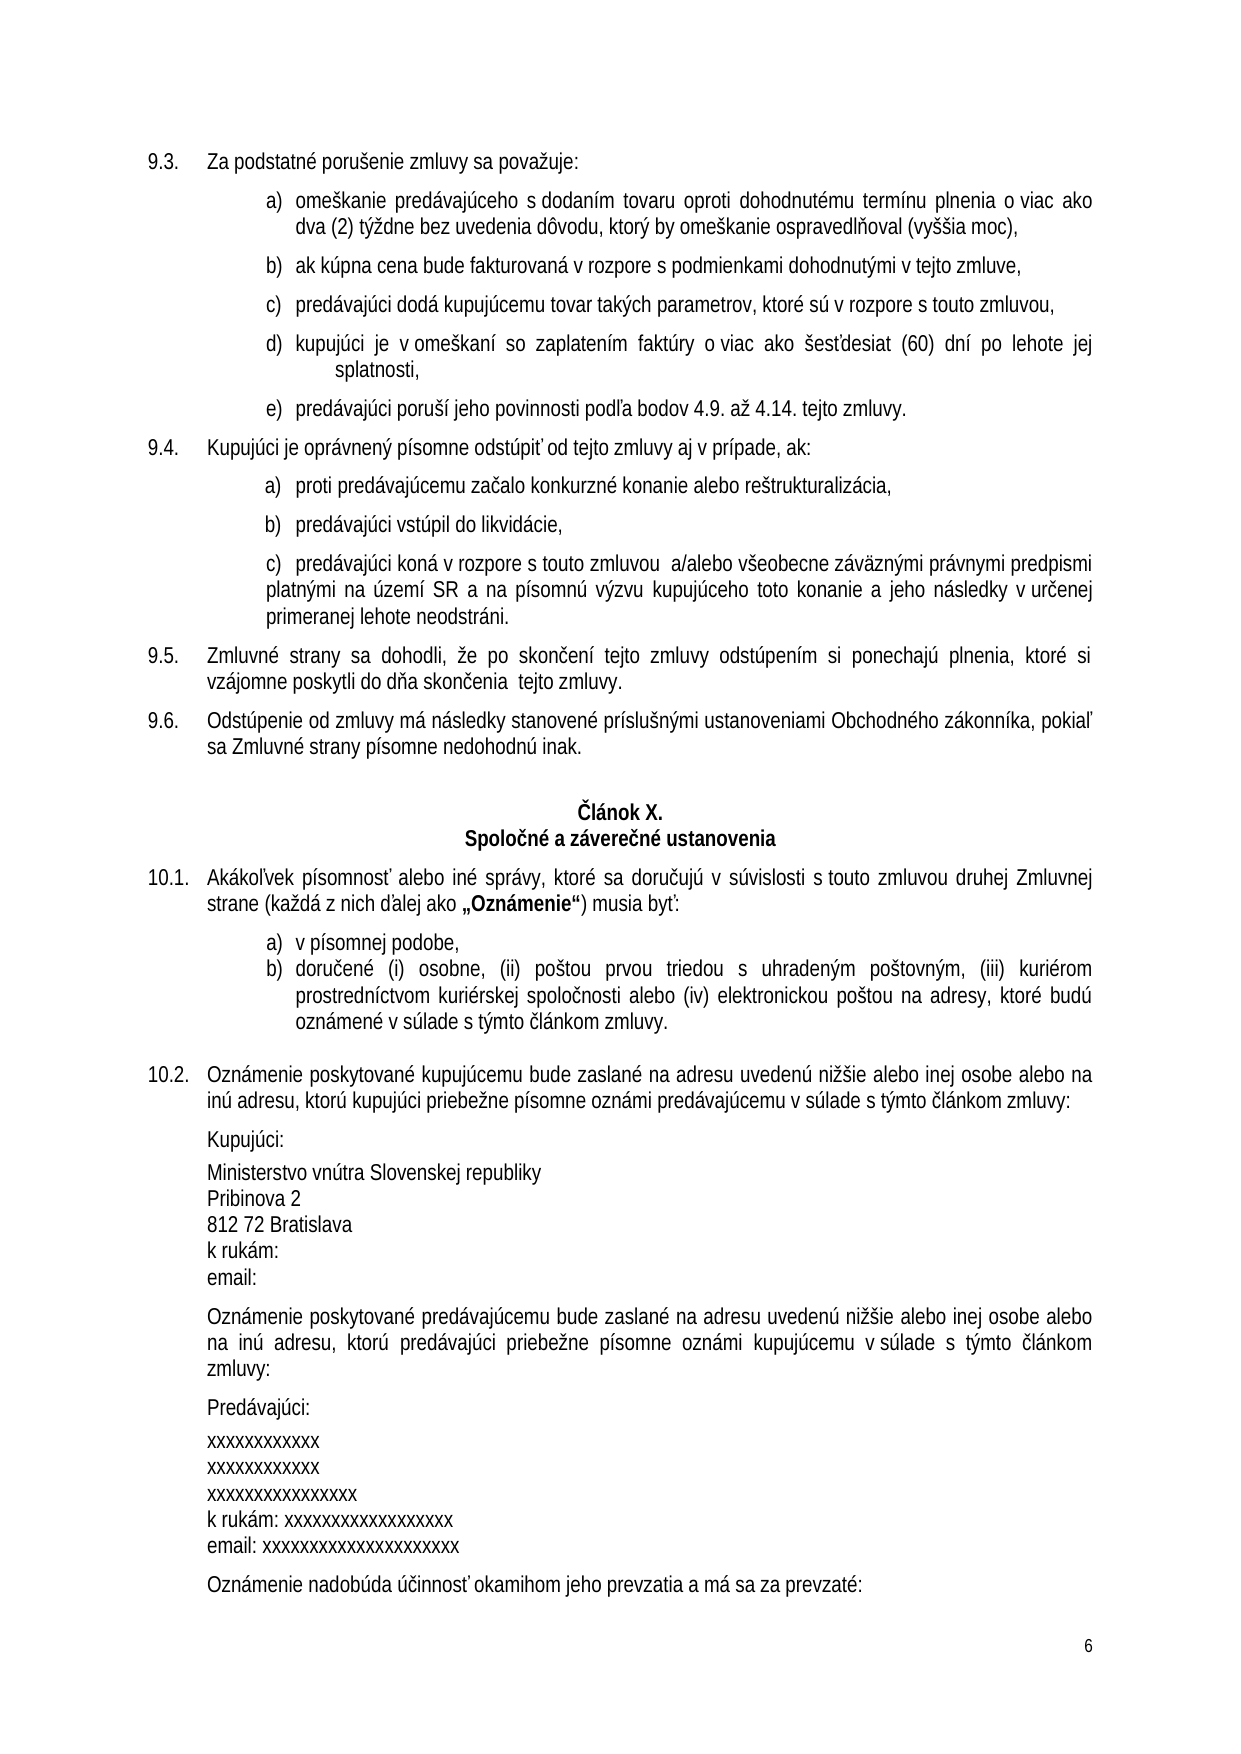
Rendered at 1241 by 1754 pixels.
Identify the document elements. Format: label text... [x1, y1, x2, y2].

text Pribinova 2 [162, 1185, 1092, 1211]
text email: xxxxxxxxxxxxxxxxxxxxx [148, 1532, 1092, 1559]
text xxxxxxxxxxxxxxxx [162, 1479, 1092, 1506]
list predávajúci poruší jeho povinnosti podľa bodov 4.9. až 4.14. tejto zmluvy. [266, 395, 1092, 421]
list Odstúpenie od zmluvy má následky stanovené príslušnými ustanoveniami Obchodného zákonníka, pokiaľ sa Zmluvné strany písomne nedohodnú inak. [148, 707, 1092, 759]
text Spoločné a záverečné ustanovenia [148, 825, 1092, 851]
list Ministerstvo vnútra Slovenskej republiky [162, 1158, 1092, 1185]
list Zmluvné strany sa dohodli, že po skončení tejto zmluvy odstúpením si ponechajú plnenia, ktoré si vzájomne poskytli do dňa skončenia tejto zmluvy. [148, 642, 1092, 694]
list Oznámenie nadobúda účinnosť okamihom jeho prevzatia a má sa za prevzaté: [207, 1571, 1092, 1597]
list doručené (i) osobne, (ii) poštou prvou triedou s uhradeným poštovným, (iii) kuriérom prostredníctvom kuriérskej spoločnosti alebo (iv) elektronickou poštou na adresy, ktoré budú oznámené v súlade s týmto článkom zmluvy. [266, 955, 1092, 1034]
text k rukám: xxxxxxxxxxxxxxxxxx [162, 1506, 1092, 1532]
list predávajúci dodá kupujúcemu tovar takých parametrov, ktoré sú v rozpore s touto zmluvou, [266, 291, 1092, 317]
list Kupujúci je oprávnený písomne odstúpiť od tejto zmluvy aj v prípade, ak: [148, 433, 1092, 460]
list Oznámenie poskytované kupujúcemu bude zaslané na adresu uvedenú nižšie alebo inej osobe alebo na inú adresu, ktorú kupujúci priebežne písomne oznámi predávajúcemu v súlade s týmto článkom zmluvy: [148, 1061, 1092, 1113]
list ak kúpna cena bude fakturovaná v rozpore s podmienkami dohodnutými v tejto zmluve, [266, 252, 1092, 278]
text xxxxxxxxxxxx [162, 1453, 1092, 1479]
list omeškanie predávajúceho s dodaním tovaru oproti dohodnutému termínu plnenia o viac ako dva (2) týždne bez uvedenia dôvodu, ktorý by omeškanie ospravedlňoval (vyššia moc), [266, 187, 1092, 239]
list predávajúci vstúpil do likvidácie, [221, 511, 1092, 538]
text email: [148, 1264, 1092, 1290]
list Predávajúci: [162, 1394, 1092, 1421]
list Za podstatné porušenie zmluvy sa považuje: [148, 148, 1092, 174]
text Oznámenie poskytované predávajúcemu bude zaslané na adresu uvedenú nižšie alebo inej osobe alebo na inú adresu, ktorú predávajúci priebežne písomne oznámi kupujúcemu v súlade s týmto článkom zmluvy: [207, 1303, 1092, 1382]
list predávajúci koná v rozpore s touto zmluvou a/alebo všeobecne záväznými právnymi predpismi platnými na území SR a na písomnú výzvu kupujúceho toto konanie a jeho následky v určenej primeranej lehote neodstráni. [266, 550, 1092, 629]
text k rukám: [162, 1237, 1092, 1264]
list xxxxxxxxxxxx [162, 1427, 1092, 1453]
text 812 72 Bratislava [162, 1211, 1092, 1237]
list Akákoľvek písomnosť alebo iné správy, ktoré sa doručujú v súvislosti s touto zmluvou druhej Zmluvnej strane (každá z nich ďalej ako „Oznámenie“) musia byť: [148, 864, 1092, 916]
list v písomnej podobe, [266, 929, 1092, 955]
text Kupujúci: [207, 1126, 1092, 1152]
text Článok X. [148, 798, 1092, 825]
list kupujúci je v omeškaní so zaplatením faktúry o viac ako šesťdesiat (60) dní po lehote jej splatnosti, [266, 329, 1092, 382]
list proti predávajúcemu začalo konkurzné konanie alebo reštrukturalizácia, [221, 472, 1092, 499]
